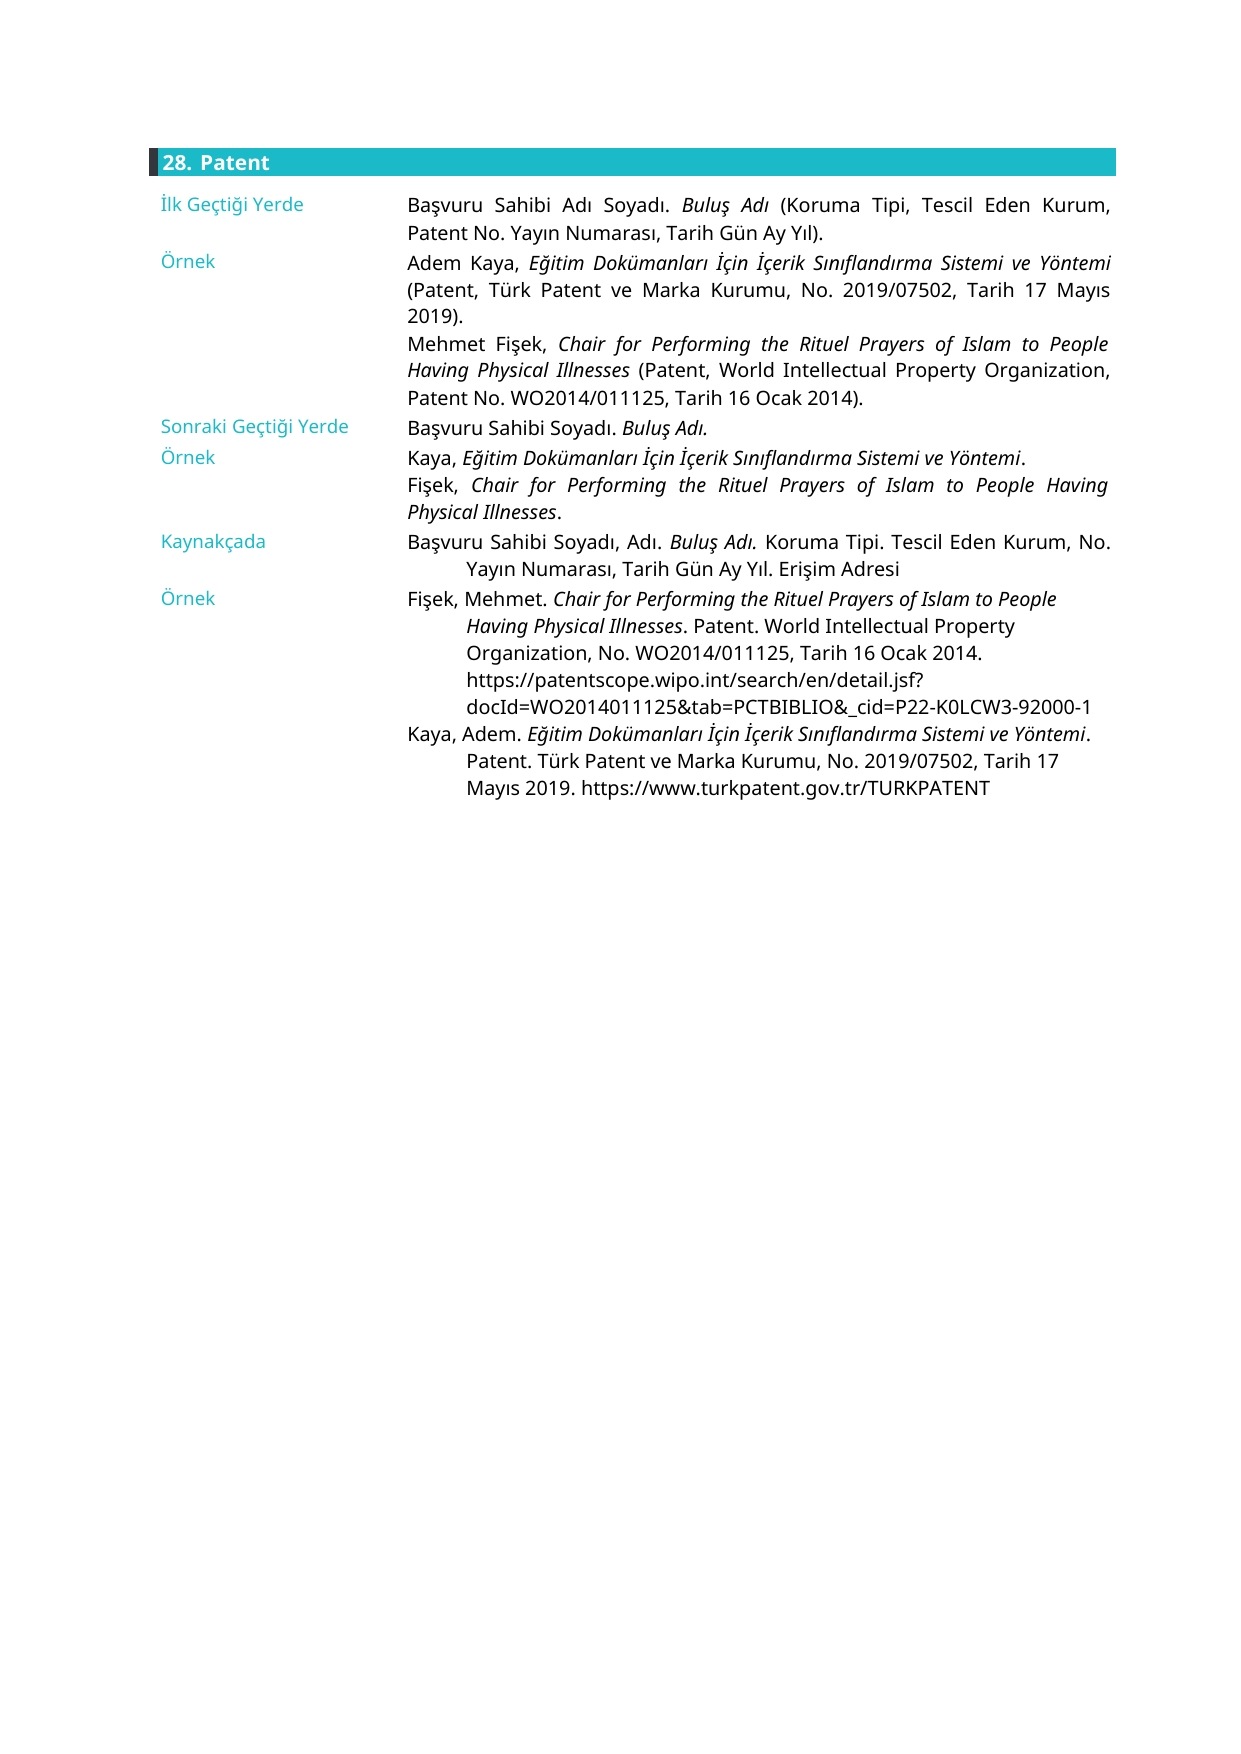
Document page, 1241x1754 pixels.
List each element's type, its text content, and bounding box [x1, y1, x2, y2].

table_cell Örnek [151, 444, 394, 525]
table_header İlk Geçtiği Yerde [151, 192, 394, 246]
table_cell Örnek [151, 249, 394, 411]
table_cell Kaynakçada [151, 528, 394, 582]
table_cell Kaya, Eğitim Dokümanları İçin İçerik Sınıflandırma Sistemi ve Yöntemi. Fişek, Chair for Performing the Rituel Prayers of Islam to People Having Physical Illnesses. [397, 444, 1121, 525]
table_cell Fişek, Mehmet. Chair for Performing the Rituel Prayers of Islam to People Having Physical Illnesses. Patent. World Intellectual Property Organization, No. WO2014/011125, Tarih 16 Ocak 2014. https://patentscope.wipo.int/search/en/detail.jsf?docId=WO2014011125&tab=PCTBIBLIO&_cid=P22-K0LCW3-92000-1 Kaya, Adem. Eğitim Dokümanları İçin İçerik Sınıflandırma Sistemi ve Yöntemi. Patent. Türk Patent ve Marka Kurumu, No. 2019/07502, Tarih 17 Mayıs 2019. https://www.turkpatent.gov.tr/TURKPATENT [397, 585, 1121, 801]
table_cell Sonraki Geçtiği Yerde [151, 414, 394, 441]
table_cell Başvuru Sahibi Soyadı. Buluş Adı. [397, 414, 1121, 441]
table_cell Başvuru Sahibi Soyadı, Adı. Buluş Adı. Koruma Tipi. Tescil Eden Kurum, No. Yayın Numarası, Tarih Gün Ay Yıl. Erişim Adresi [397, 528, 1121, 582]
table_cell Örnek [151, 585, 394, 801]
subtitle Patent [158, 148, 1116, 176]
table_header Başvuru Sahibi Adı Soyadı. Buluş Adı (Koruma Tipi, Tescil Eden Kurum, Patent No. Yayın Numarası, Tarih Gün Ay Yıl). [397, 192, 1121, 246]
table_cell Adem Kaya, Eğitim Dokümanları İçin İçerik Sınıflandırma Sistemi ve Yöntemi (Patent, Türk Patent ve Marka Kurumu, No. 2019/07502, Tarih 17 Mayıs 2019). Mehmet Fişek, Chair for Performing the Rituel Prayers of Islam to People Having Physical Illnesses (Patent, World Intellectual Property Organization, Patent No. WO2014/011125, Tarih 16 Ocak 2014). [397, 249, 1121, 411]
